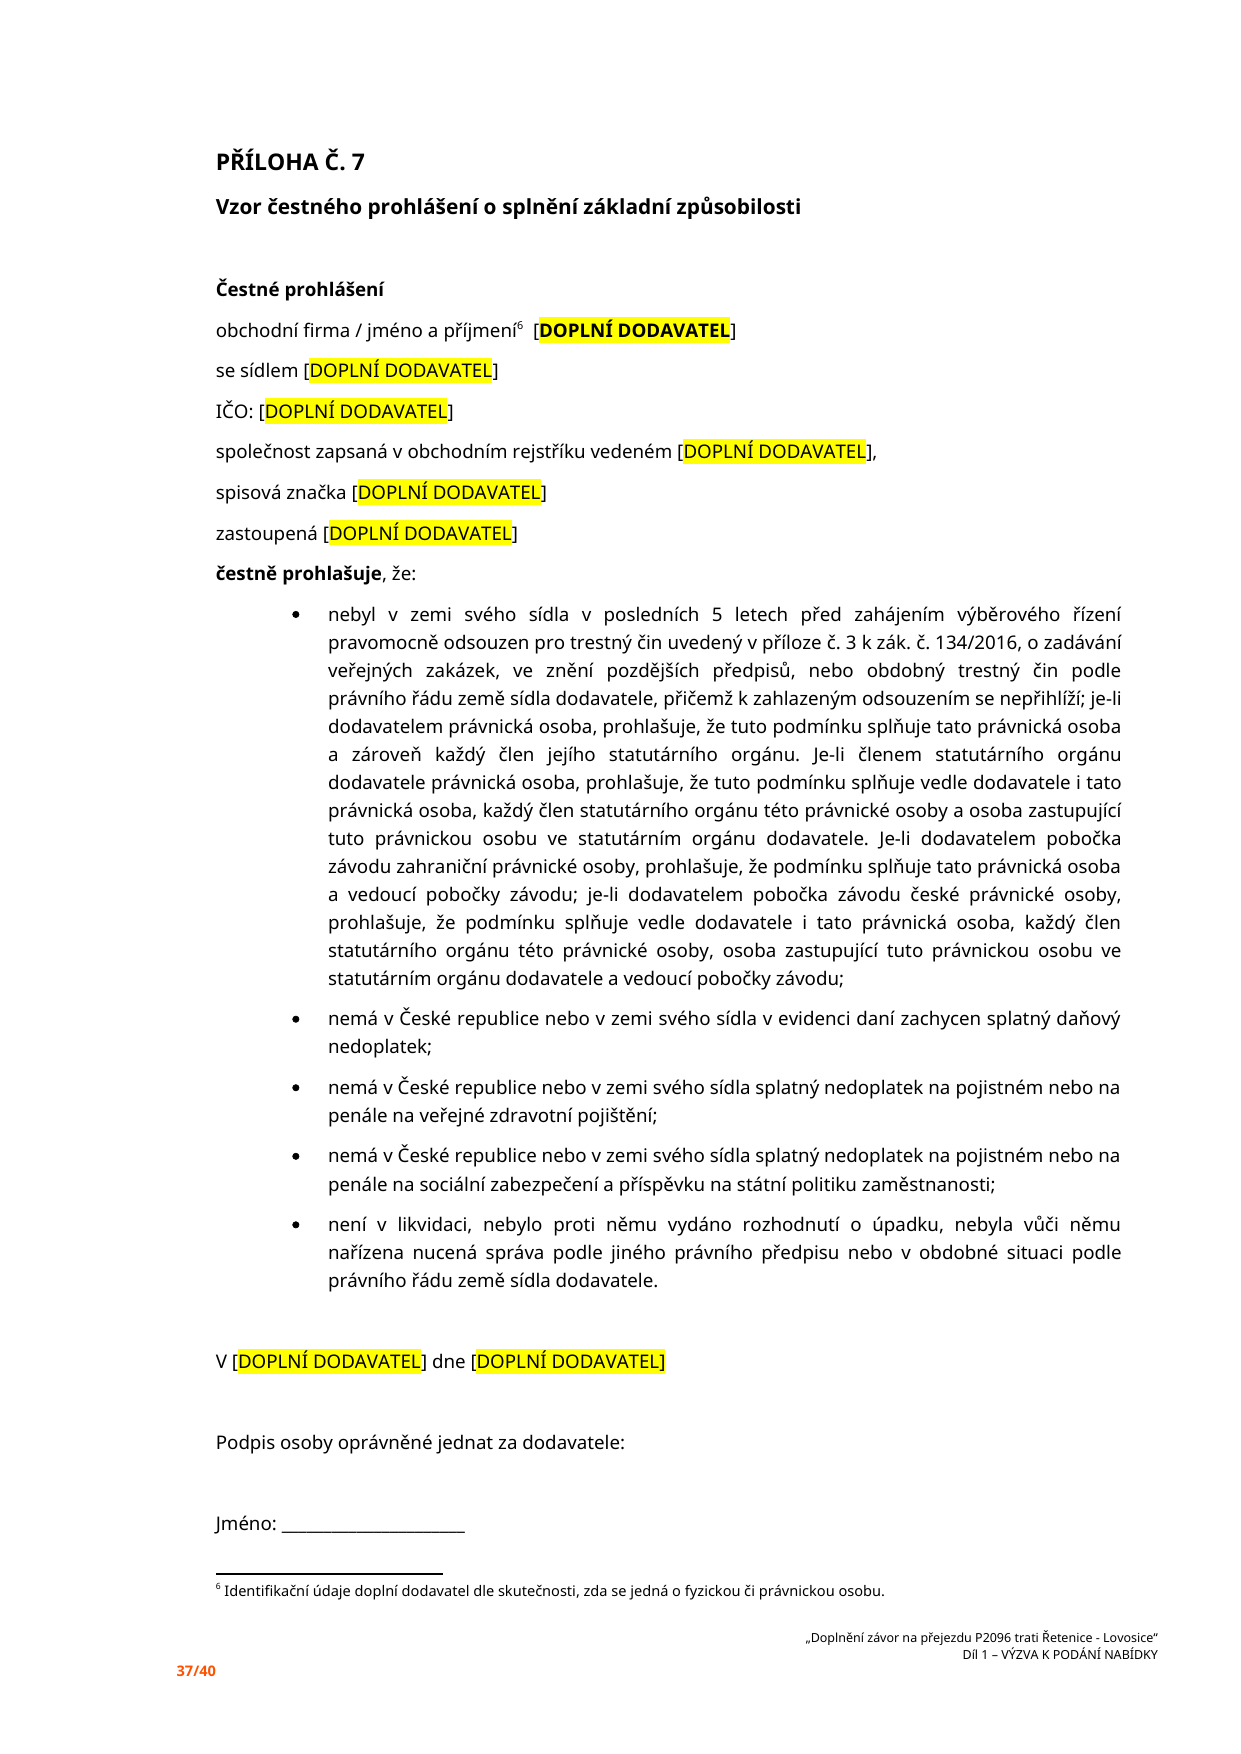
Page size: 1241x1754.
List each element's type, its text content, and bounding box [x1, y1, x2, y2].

text není v likvidaci, nebylo proti němu vydáno rozhodnutí o úpadku, nebyla vůči němu nařízena nucená správa podle jiného právního předpisu nebo v obdobné situaci podle právního řádu země sídla dodavatele. [292, 1211, 1122, 1293]
text Jméno: ______________________ [216, 1511, 1122, 1536]
text společnost zapsaná v obchodním rejstříku vedeném [DOPLNÍ DODAVATEL], [216, 439, 683, 464]
text čestně prohlašuje, že: [216, 560, 1122, 586]
text Čestné prohlášení [216, 277, 1122, 302]
text IČO: [DOPLNÍ DODAVATEL] [447, 398, 1122, 424]
text nemá v České republice nebo v zemi svého sídla v evidenci daní zachycen splatný daňový nedoplatek; [292, 1006, 1122, 1059]
text obchodní firma / jméno a příjmení [DOPLNÍ DODAVATEL] [730, 317, 1122, 343]
text nebyl v zemi svého sídla v posledních 5 letech před zahájením výběrového řízení pravomocně odsouzen pro trestný čin uvedený v příloze č. 3 k zák. č. 134/2016, o zadávání veřejných zakázek, ve znění pozdějších předpisů, nebo obdobný trestný čin podle právního řádu země sídla dodavatele, přičemž k zahlazeným odsouzením se nepřihlíží; je-li dodavatelem právnická osoba, prohlašuje, že tuto podmínku splňuje tato právnická osoba a zároveň každý člen jejího statutárního orgánu. Je-li členem statutárního orgánu dodavatele právnická osoba, prohlašuje, že tuto podmínku splňuje vedle dodavatele i tato právnická osoba, každý člen statutárního orgánu této právnické osoby a osoba zastupující tuto právnickou osobu ve statutárním orgánu dodavatele. Je-li dodavatelem pobočka závodu zahraniční právnické osoby, prohlašuje, že podmínku splňuje tato právnická osoba a vedoucí pobočky závodu; je-li dodavatelem pobočka závodu české právnické osoby, prohlašuje, že podmínku splňuje vedle dodavatele i tato právnická osoba, každý člen statutárního orgánu této právnické osoby, osoba zastupující tuto právnickou osobu ve statutárním orgánu dodavatele a vedoucí pobočky závodu; [292, 601, 1122, 991]
text Podpis osoby oprávněné jednat za dodavatele: [216, 1429, 1122, 1455]
text Příloha č. 7 [216, 146, 1122, 177]
text V [DOPLNÍ DODAVATEL] dne [DOPLNÍ DODAVATEL] [216, 1348, 1122, 1374]
text zastoupená [DOPLNÍ DODAVATEL] [216, 520, 329, 545]
text spisová značka [DOPLNÍ DODAVATEL] [541, 479, 1122, 505]
text nemá v České republice nebo v zemi svého sídla splatný nedoplatek na pojistném nebo na penále na sociální zabezpečení a příspěvku na státní politiku zaměstnanosti; [292, 1143, 1122, 1196]
text Vzor čestného prohlášení o splnění základní způsobilosti [216, 192, 1122, 221]
text zastoupená [DOPLNÍ DODAVATEL] [512, 520, 1122, 545]
text spisová značka [DOPLNÍ DODAVATEL] [216, 479, 358, 505]
text obchodní firma / jméno a příjmení [DOPLNÍ DODAVATEL] [216, 317, 539, 343]
text společnost zapsaná v obchodním rejstříku vedeném [DOPLNÍ DODAVATEL], [866, 439, 1122, 464]
text se sídlem [DOPLNÍ DODAVATEL] [492, 358, 1122, 383]
text nemá v České republice nebo v zemi svého sídla splatný nedoplatek na pojistném nebo na penále na veřejné zdravotní pojištění; [292, 1074, 1122, 1128]
text se sídlem [DOPLNÍ DODAVATEL] [216, 358, 309, 383]
